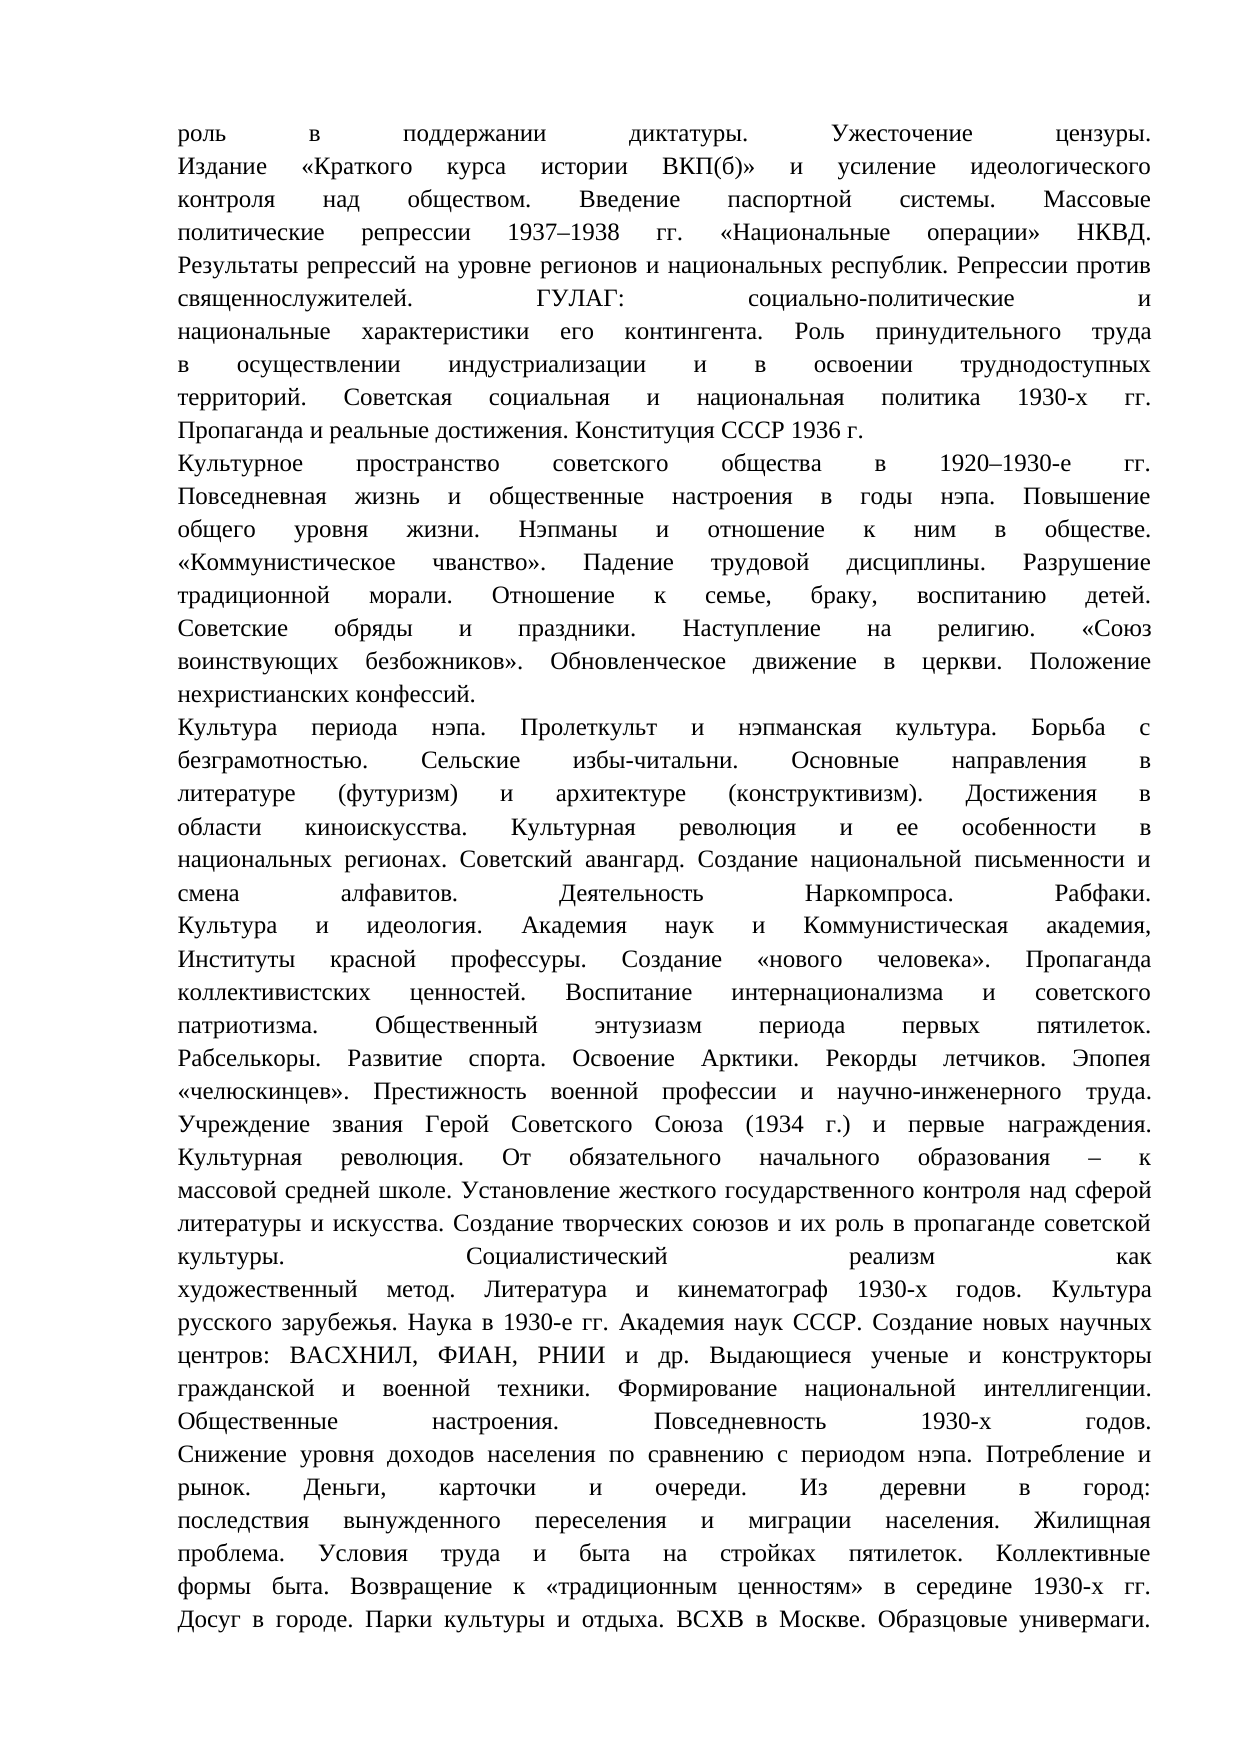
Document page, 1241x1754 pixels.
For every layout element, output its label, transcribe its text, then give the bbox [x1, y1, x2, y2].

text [177, 118, 1152, 444]
text Культурное пространство советского общества в 1920–1930-е гг. Повседневная жизнь и общественные настроения в годы нэпа. Повышение общего уровня жизни. Нэпманы и отношение к ним в обществе. «Коммунистическое чванство». Падение трудовой дисциплины. Разрушение традиционной морали. Отношение к семье, браку, воспитанию детей. Советские обряды и праздники. Наступление на религию. «Союз воинствующих безбожников». Обновленческое движение в церкви. Положение нехристианских конфессий. [177, 448, 1152, 708]
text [177, 712, 1152, 1633]
